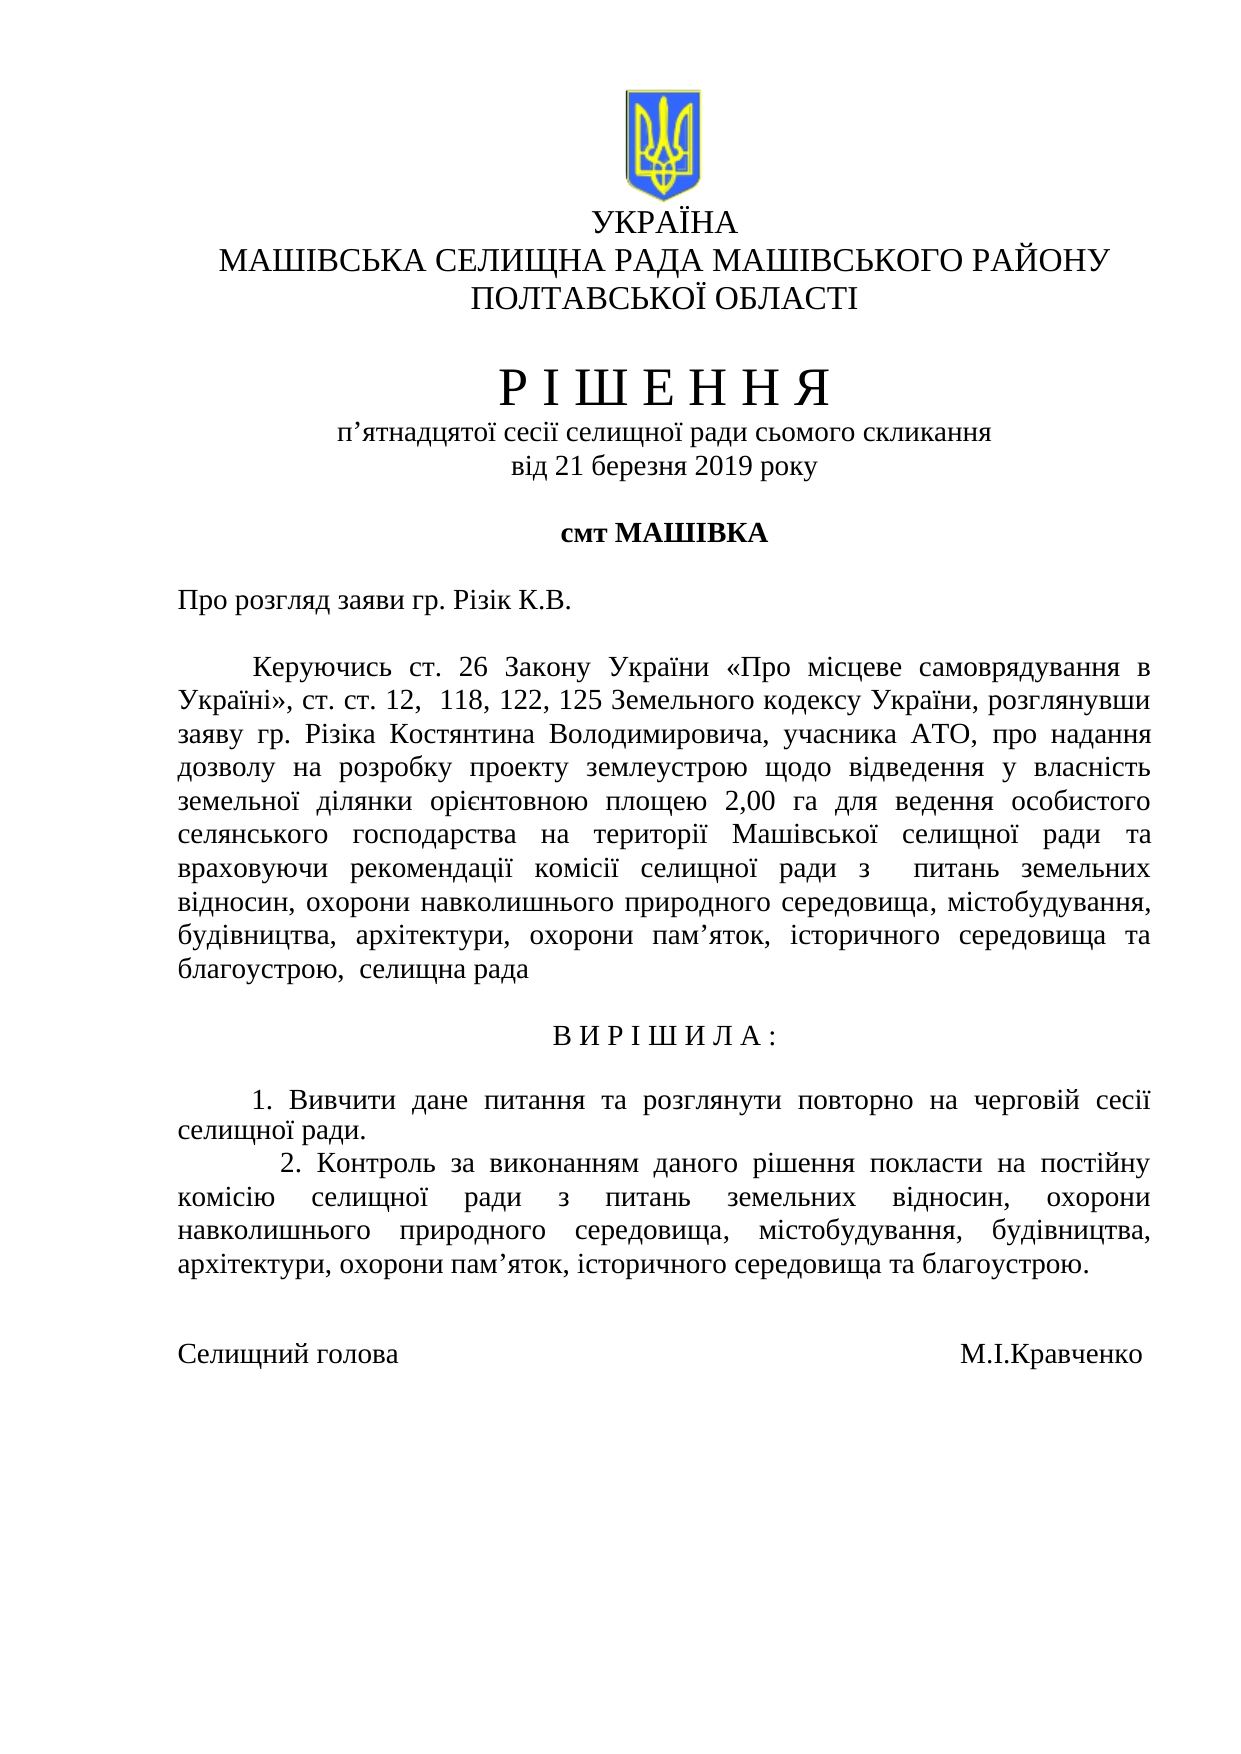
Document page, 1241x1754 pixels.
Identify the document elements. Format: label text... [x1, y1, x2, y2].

text МАШІВСЬКА СЕЛИЩНА РАДА МАШІВСЬКОГО РАЙОНУ ПОЛТАВСЬКОЇ ОБЛАСТІ [177, 240, 1152, 317]
text смт МАШІВКА [177, 515, 1152, 548]
text В И Р І Ш И Л А : [177, 1018, 1152, 1051]
text п’ятнадцятої сесії селищної ради сьомого скликання [177, 418, 1152, 448]
text УКРАЇНА [177, 206, 1152, 240]
text Керуючись ст. 26 Закону України «Про місцеве самоврядування в Україні», ст. ст. 12, 118, 122, 125 Земельного кодексу України, розглянувши заяву гр. Різіка Костянтина Володимировича, учасника АТО, про надання дозволу на розробку проекту землеустрою щодо відведення у власність земельної ділянки орієнтовною площею 2,00 га для ведення особистого селянського господарства на території Машівської селищної ради та враховуючи рекомендації комісії селищної ради з питань земельних відносин, охорони навколишнього природного середовища, містобудування, будівництва, архітектури, охорони пам’яток, історичного середовища та благоустрою, селищна рада [177, 649, 1152, 984]
text 1. Вивчити дане питання та розглянути повторно на черговій сесії селищної ради. [177, 1085, 1152, 1145]
text Селищний голова М.І.Кравченко [177, 1340, 1152, 1370]
text від 21 березня 2019 року [177, 448, 1152, 481]
text 2. Контроль за виконанням даного рішення покласти на постійну комісію селищної ради з питань земельних відносин, охорони навколишнього природного середовища, містобудування, будівництва, архітектури, охорони пам’яток, історичного середовища та благоустрою. [177, 1145, 1152, 1279]
table_header Про розгляд заяви гр. Різік К.В. [166, 582, 664, 615]
subtitle Р І Ш Е Н Н Я [177, 355, 1152, 418]
